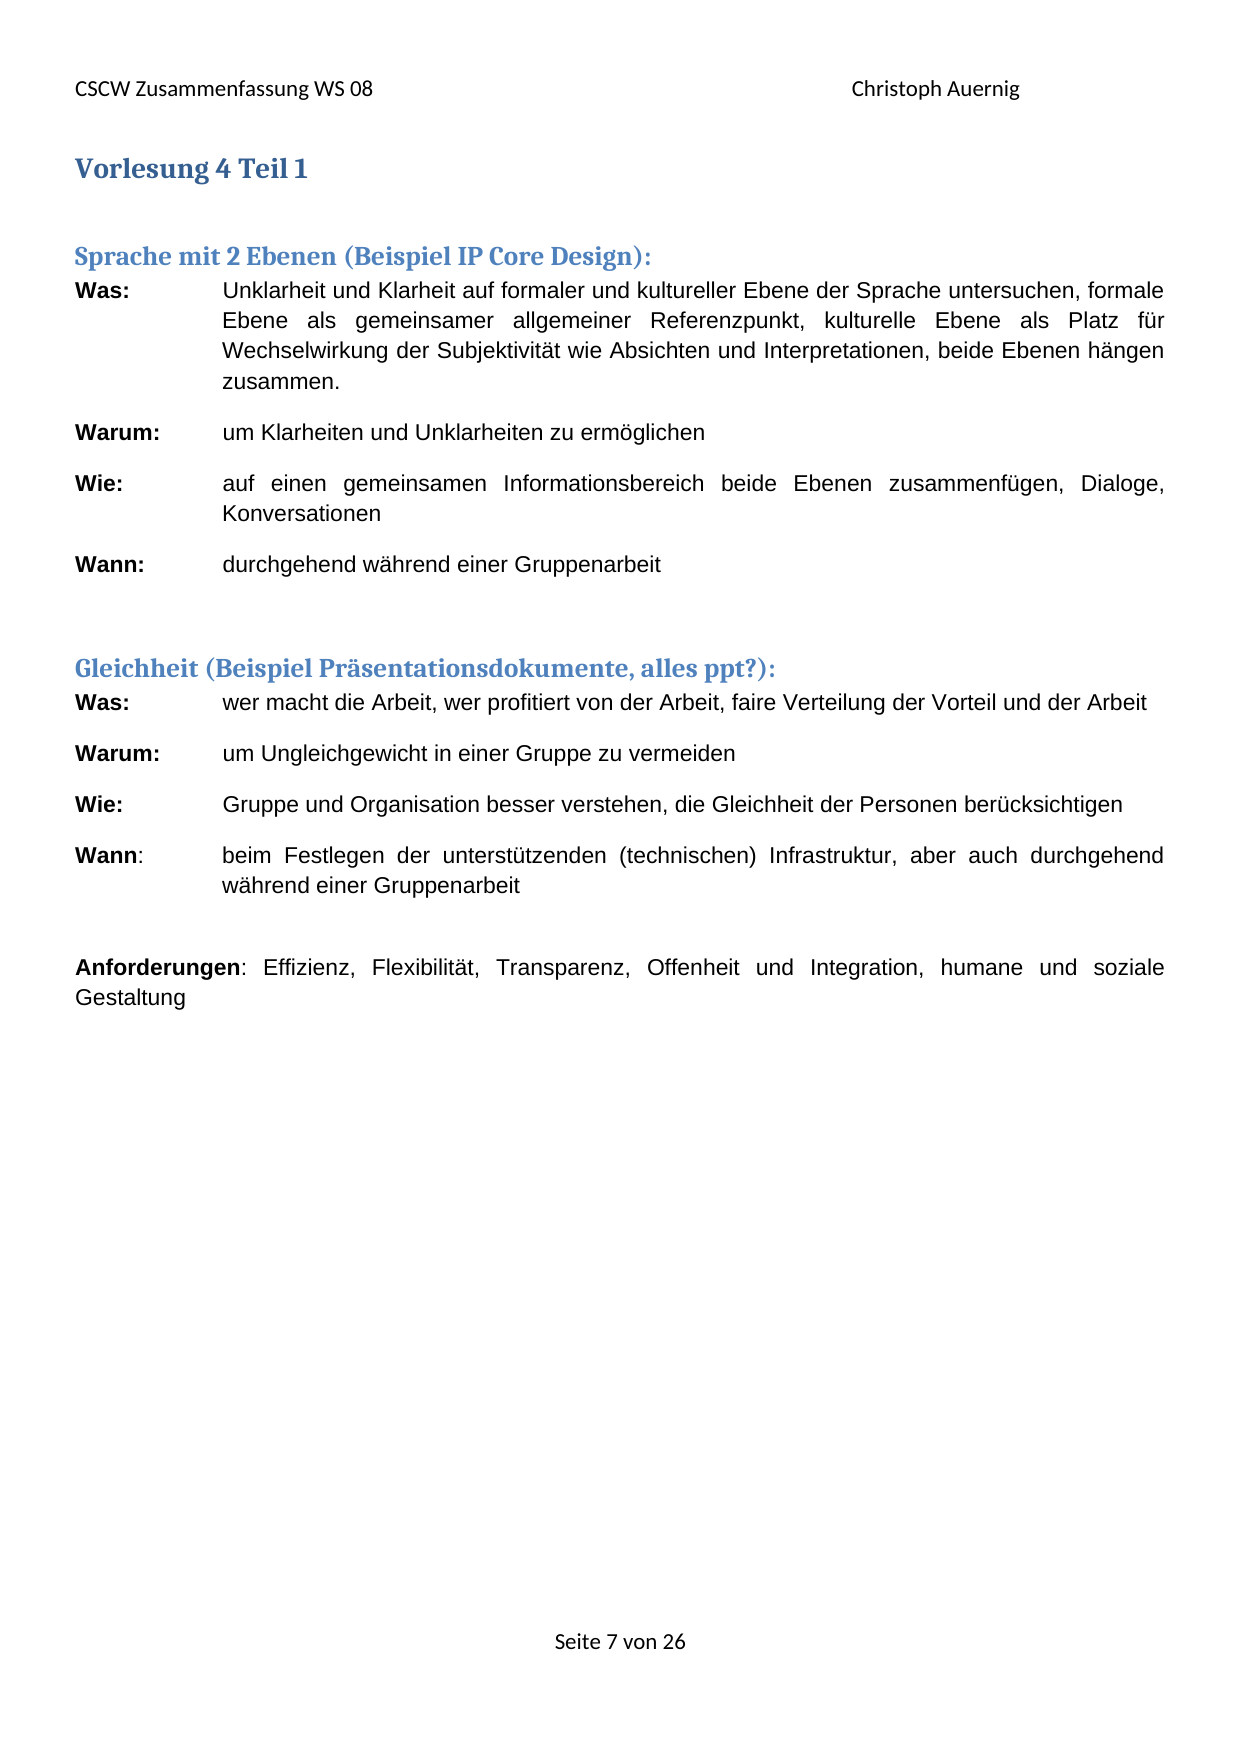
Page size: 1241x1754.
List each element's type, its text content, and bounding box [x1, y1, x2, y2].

subtitle Gleichheit (Beispiel Präsentationsdokumente, alles ppt?): [75, 653, 1165, 684]
text Wie: Gruppe und Organisation besser verstehen, die Gleichheit der Personen berücksichtigen [75, 791, 1165, 817]
text Wann: durchgehend während einer Gruppenarbeit [75, 551, 1165, 577]
text Anforderungen: Effizienz, Flexibilität, Transparenz, Offenheit und Integration, humane und soziale Gestaltung [75, 953, 1165, 1010]
text Wie: auf einen gemeinsamen Informationsbereich beide Ebenen zusammenfügen, Dialoge, Konversationen [75, 470, 1165, 526]
subtitle Vorlesung 4 Teil 1 [75, 152, 1165, 185]
text Warum: um Klarheiten und Unklarheiten zu ermöglichen [75, 419, 1165, 445]
subtitle Sprache mit 2 Ebenen (Beispiel IP Core Design): [75, 241, 1165, 272]
text Wann: beim Festlegen der unterstützenden (technischen) Infrastruktur, aber auch durchgehend während einer Gruppenarbeit [75, 842, 1165, 898]
text Warum: um Ungleichgewicht in einer Gruppe zu vermeiden [75, 740, 1165, 766]
text Was: Unklarheit und Klarheit auf formaler und kultureller Ebene der Sprache untersuchen, formale Ebene als gemeinsamer allgemeiner Referenzpunkt, kulturelle Ebene als Platz für Wechselwirkung der Subjektivität wie Absichten und Interpretationen, beide Ebenen hängen zusammen. [75, 277, 1165, 394]
text Was: wer macht die Arbeit, wer profitiert von der Arbeit, faire Verteilung der Vorteil und der Arbeit [75, 689, 1165, 715]
